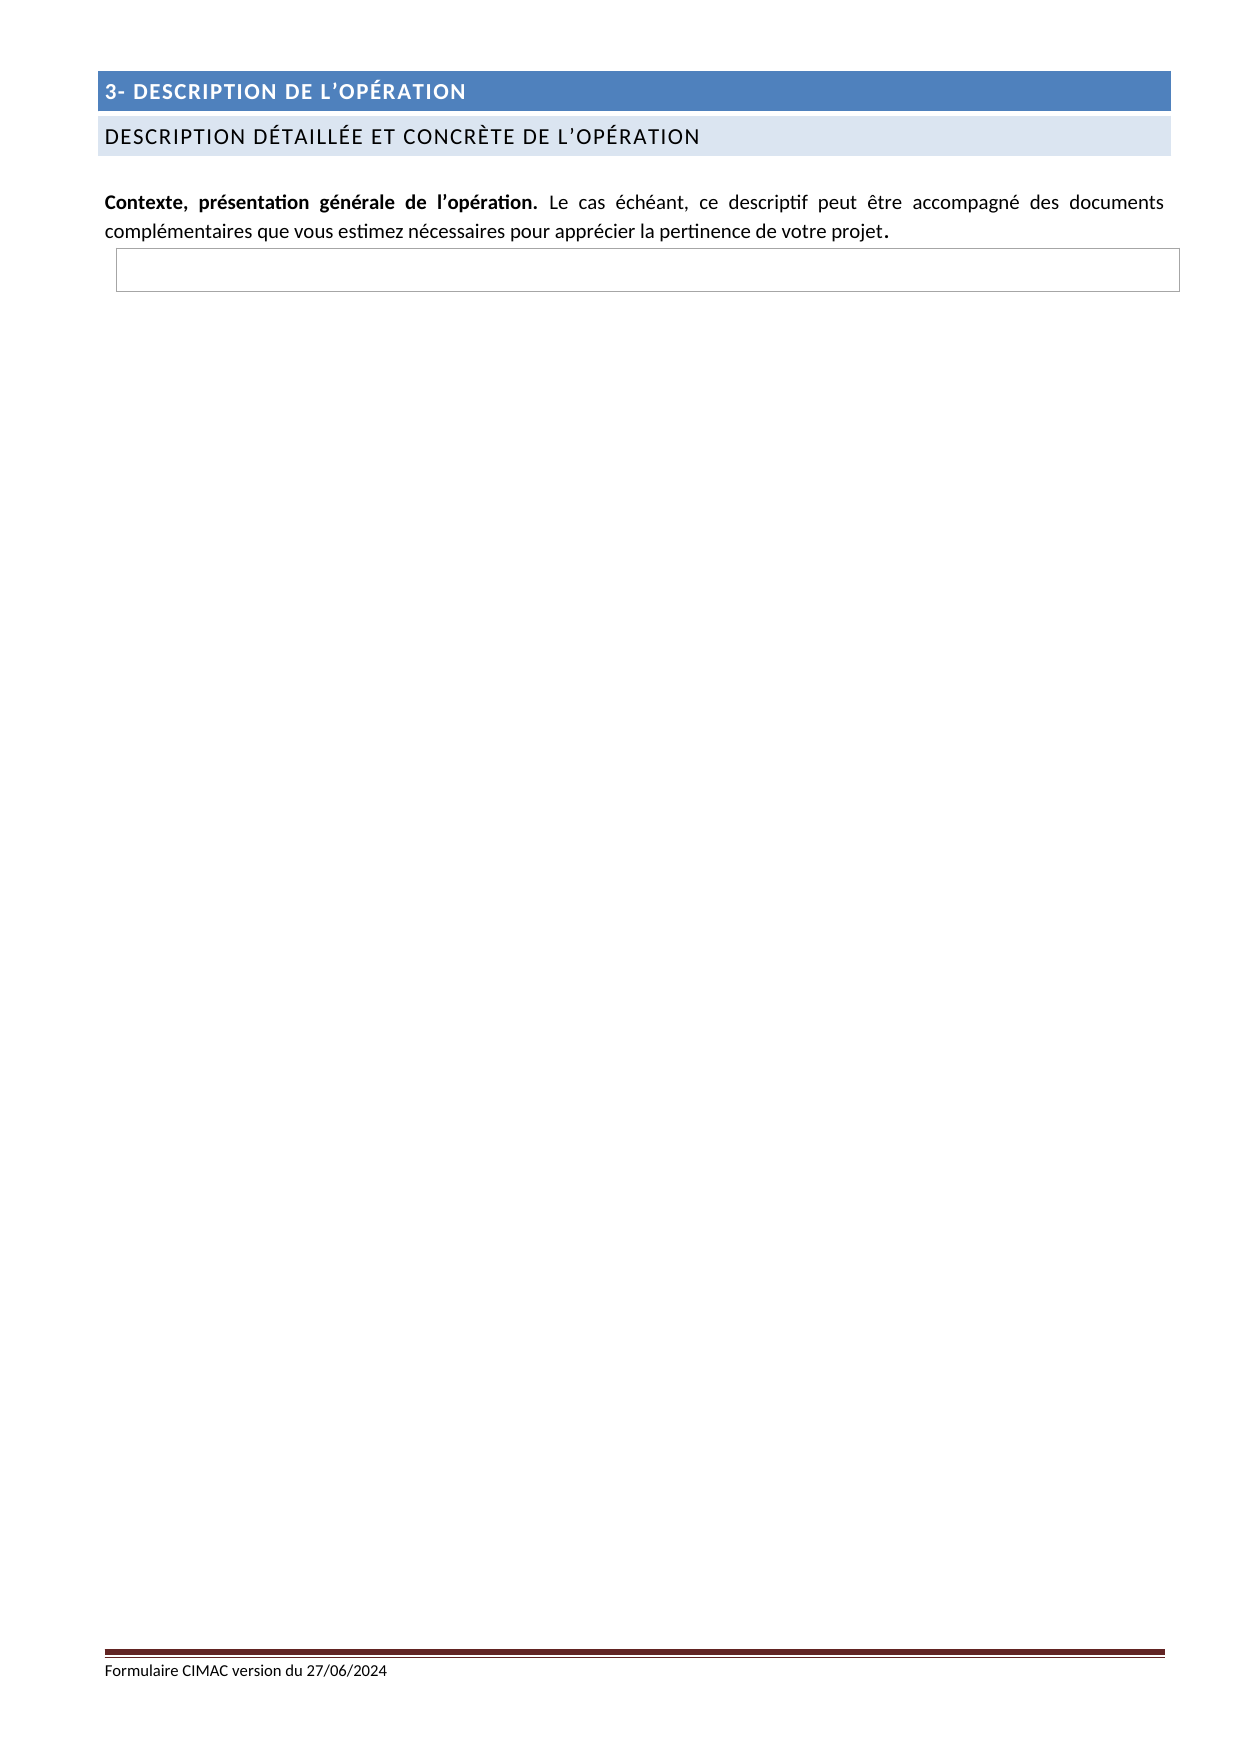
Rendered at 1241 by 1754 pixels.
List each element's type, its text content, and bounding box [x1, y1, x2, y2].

text Contexte, présentation générale de l’opération. Le cas échéant, ce descriptif peut être accompagné des documents complémentaires que vous estimez nécessaires pour apprécier la pertinence de votre projet. [104, 189, 1165, 244]
subtitle Description détaillÉe et concrÈte de l’opÉration [105, 122, 1165, 150]
table_header [117, 249, 1179, 291]
subtitle 3- Description de l’opÉration [105, 77, 1165, 105]
